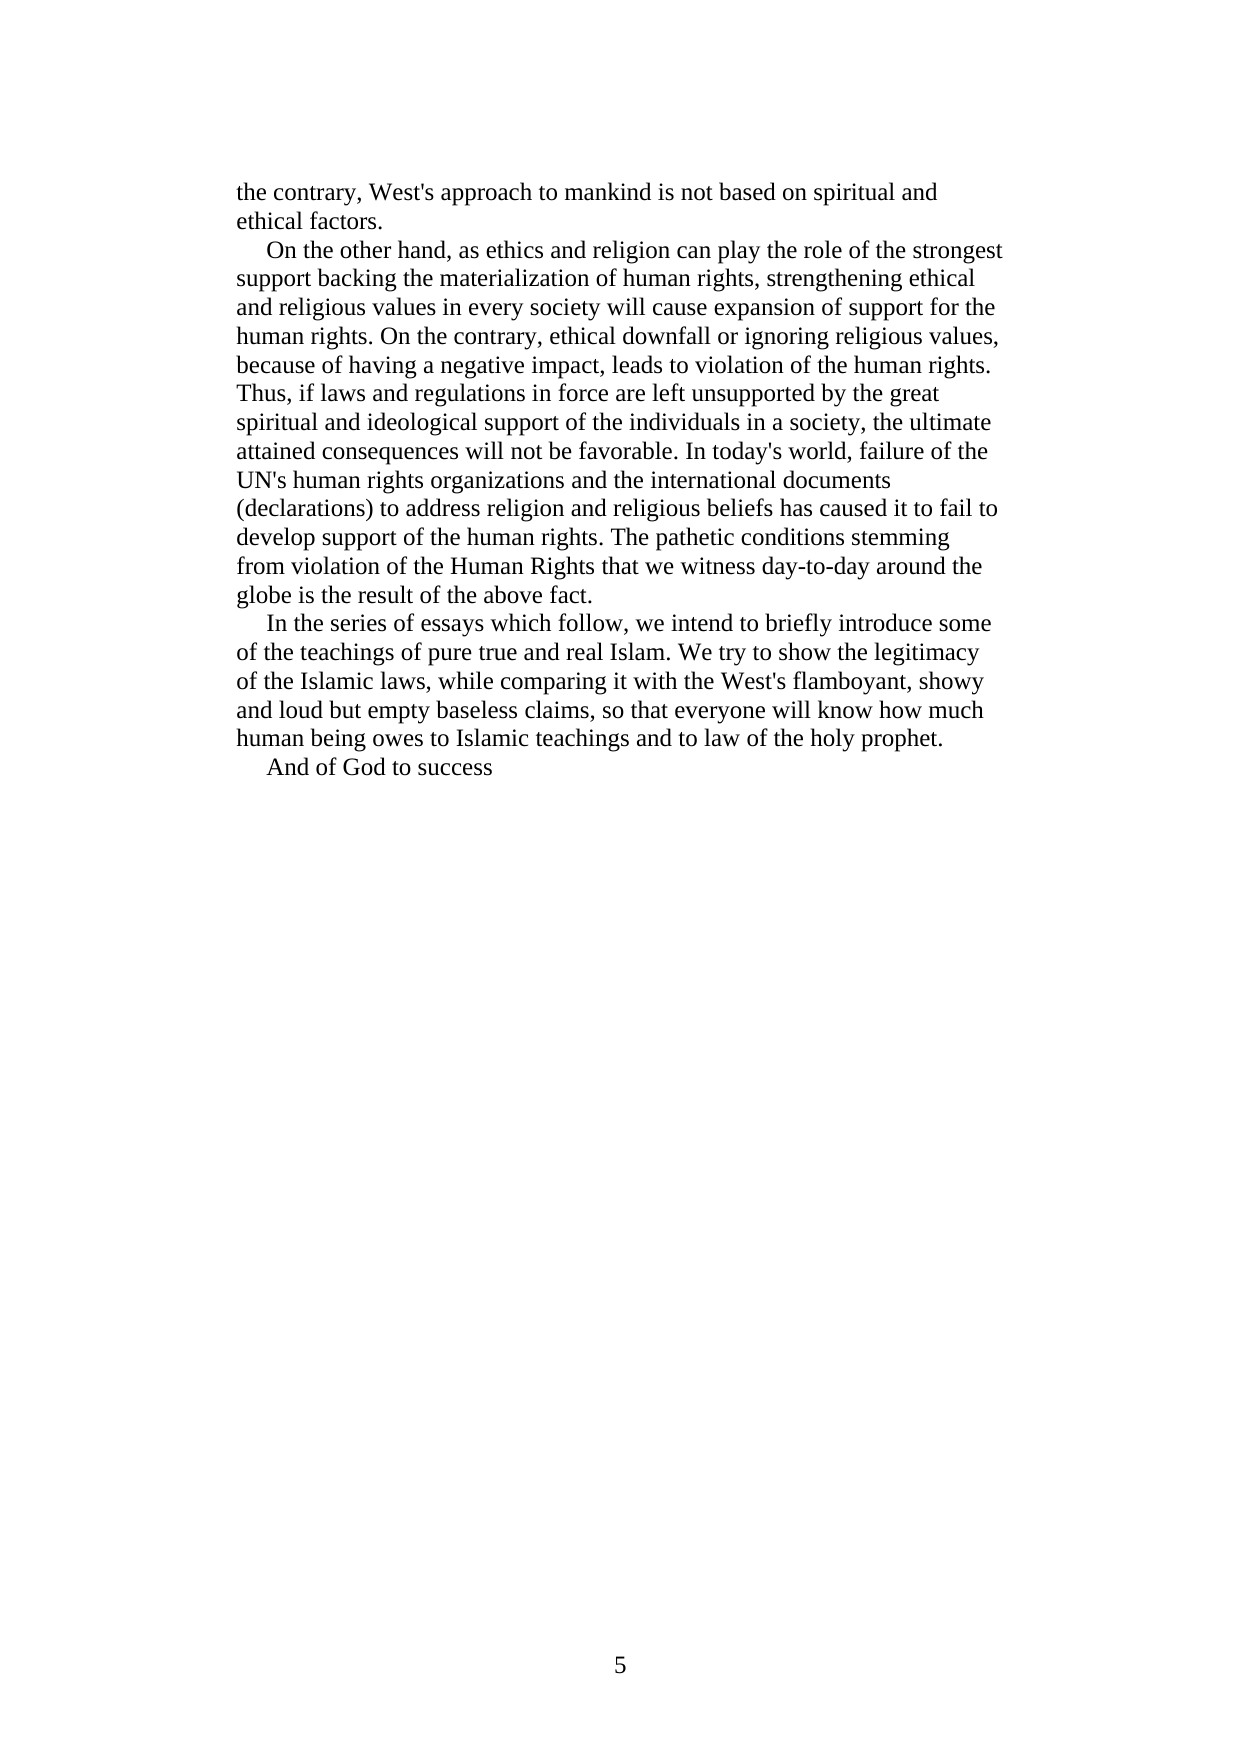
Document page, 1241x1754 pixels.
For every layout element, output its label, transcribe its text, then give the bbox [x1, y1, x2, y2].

text In the series of essays which follow, we intend to briefly introduce some of the teachings of pure true and real Islam. We try to show the legitimacy of the Islamic laws, while comparing it with the West's flamboyant, showy and loud but empty baseless claims, so that everyone will know how much human being owes to Islamic teachings and to law of the holy prophet. [236, 608, 1004, 752]
text On the other hand, as ethics and religion can play the role of the strongest support backing the materialization of human rights, strengthening ethical and religious values in every society will cause expansion of support for the human rights. On the contrary, ethical downfall or ignoring religious values, because of having a negative impact, leads to violation of the human rights. Thus, if laws and regulations in force are left unsupported by the great spiritual and ideological support of the individuals in a society, the ultimate attained consequences will not be favorable. In today's world, failure of the UN's human rights organizations and the international documents (declarations) to address religion and religious beliefs has caused it to fail to develop support of the human rights. The pathetic conditions stemming from violation of the Human Rights that we witness day-to-day around the globe is the result of the above fact. [236, 235, 1004, 608]
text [236, 177, 1004, 235]
text And of God to success [236, 752, 1004, 781]
